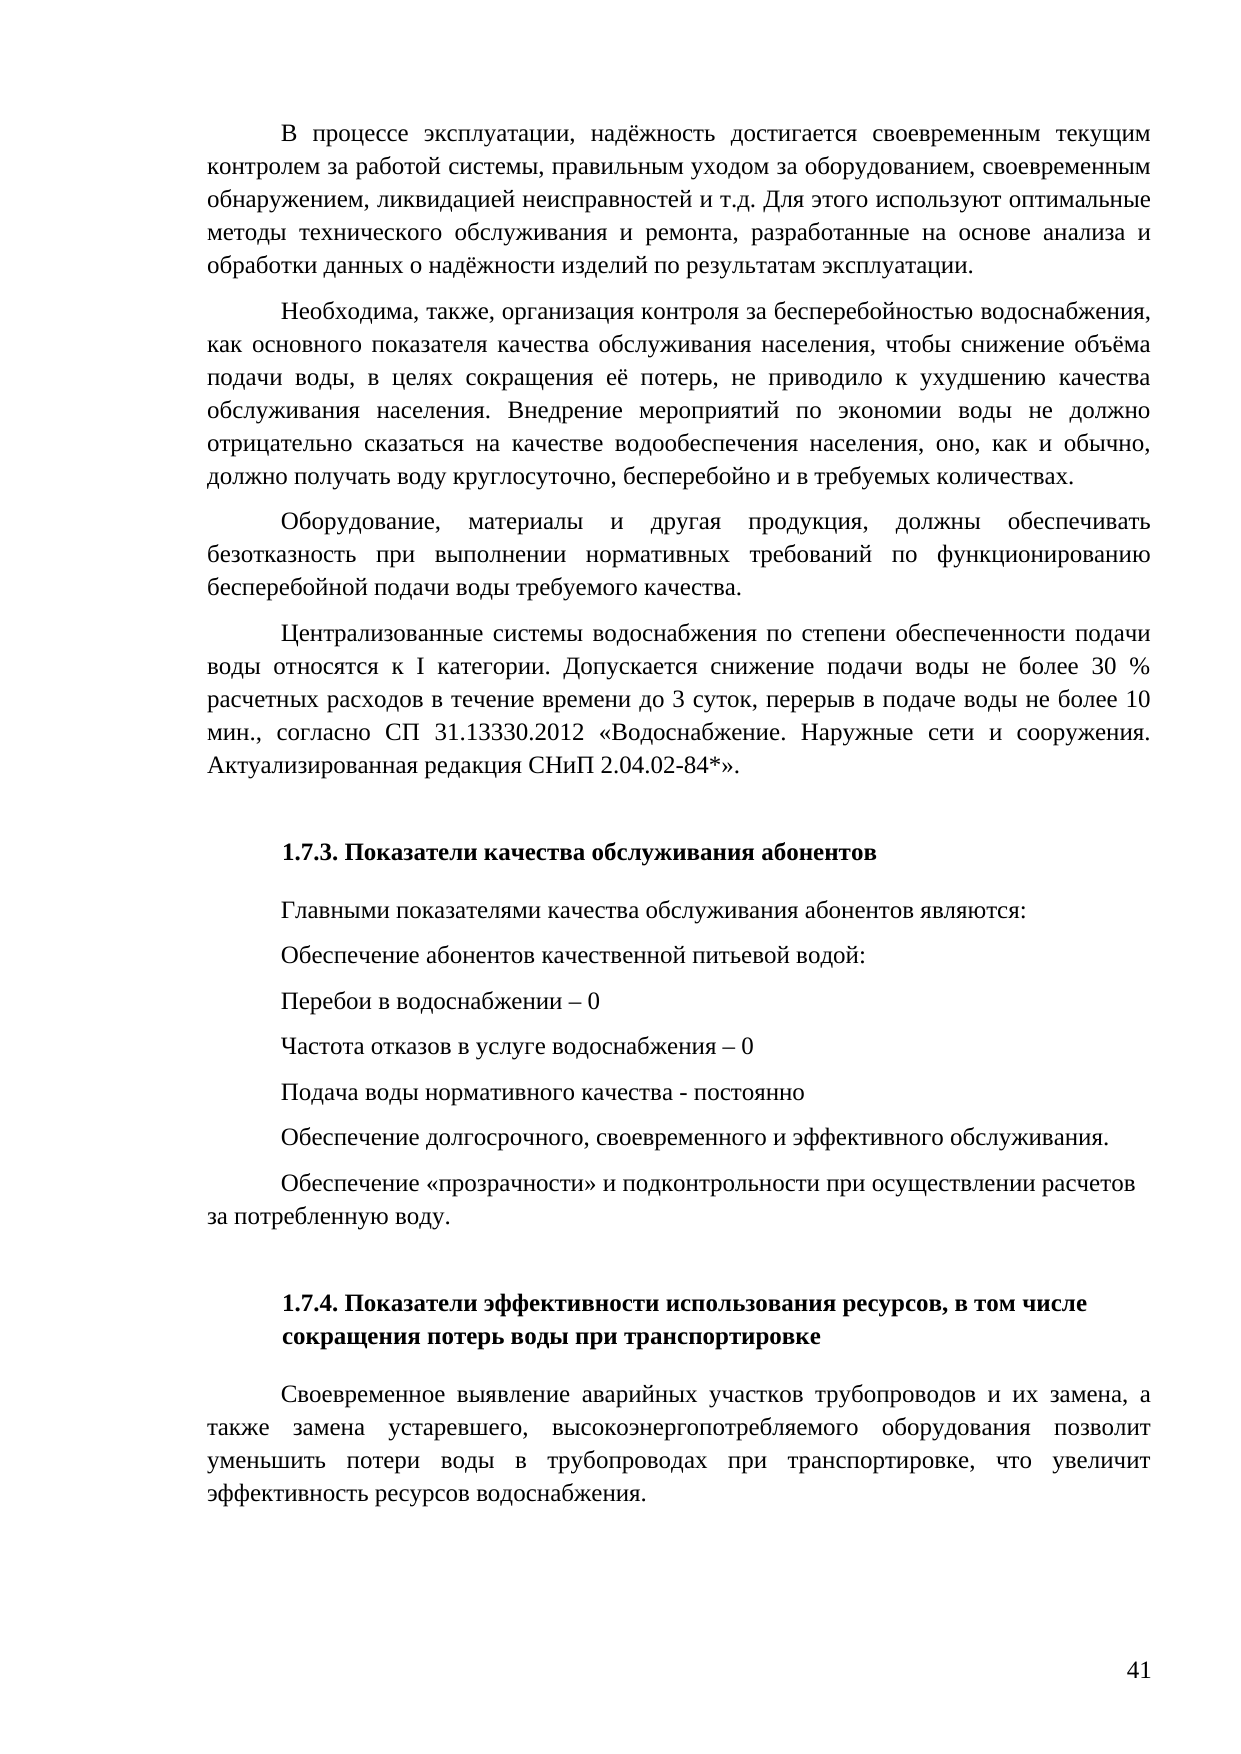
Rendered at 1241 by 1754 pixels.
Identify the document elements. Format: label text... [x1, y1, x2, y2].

text Частота отказов в услуге водоснабжения – 0 [207, 1031, 1152, 1060]
text Подача воды нормативного качества - постоянно [207, 1077, 1152, 1106]
text Необходима, также, организация контроля за бесперебойностью водоснабжения, как основного показателя качества обслуживания населения, чтобы снижение объёма подачи воды, в целях сокращения её потерь, не приводило к ухудшению качества обслуживания населения. Внедрение мероприятий по экономии воды не должно отрицательно сказаться на качестве водообеспечения населения, оно, как и обычно, должно получать воду круглосуточно, бесперебойно и в требуемых количествах. [207, 296, 1152, 489]
text Перебои в водоснабжении – 0 [207, 986, 1152, 1014]
text Централизованные системы водоснабжения по степени обеспеченности подачи воды относятся к I категории. Допускается снижение подачи воды не более 30 % расчетных расходов в течение времени до 3 суток, перерыв в подаче воды не более 10 мин., согласно СП 31.13330.2012 «Водоснабжение. Наружные сети и сооружения. Актуализированная редакция СНиП 2.04.02-84*». [207, 618, 1152, 779]
text Обеспечение абонентов качественной питьевой водой: [207, 940, 1152, 969]
text Оборудование, материалы и другая продукция, должны обеспечивать безотказность при выполнении нормативных требований по функционированию бесперебойной подачи воды требуемого качества. [207, 506, 1152, 601]
text Обеспечение долгосрочного, своевременного и эффективного обслуживания. [207, 1122, 1152, 1151]
text Главными показателями качества обслуживания абонентов являются: [207, 895, 1152, 923]
text В процессе эксплуатации, надёжность достигается своевременным текущим контролем за работой системы, правильным уходом за оборудованием, своевременным обнаружением, ликвидацией неисправностей и т.д. Для этого используют оптимальные методы технического обслуживания и ремонта, разработанные на основе анализа и обработки данных о надёжности изделий по результатам эксплуатации. [207, 118, 1152, 279]
subtitle 1.7.3. Показатели качества обслуживания абонентов [282, 837, 1152, 866]
text Своевременное выявление аварийных участков трубопроводов и их замена, а также замена устаревшего, высокоэнергопотребляемого оборудования позволит уменьшить потери воды в трубопроводах при транспортировке, что увеличит эффективность ресурсов водоснабжения. [207, 1379, 1152, 1507]
text Обеспечение «прозрачности» и подконтрольности при осуществлении расчетов за потребленную воду. [207, 1168, 1152, 1230]
subtitle 1.7.4. Показатели эффективности использования ресурсов, в том числе сокращения потерь воды при транспортировке [282, 1288, 1152, 1349]
